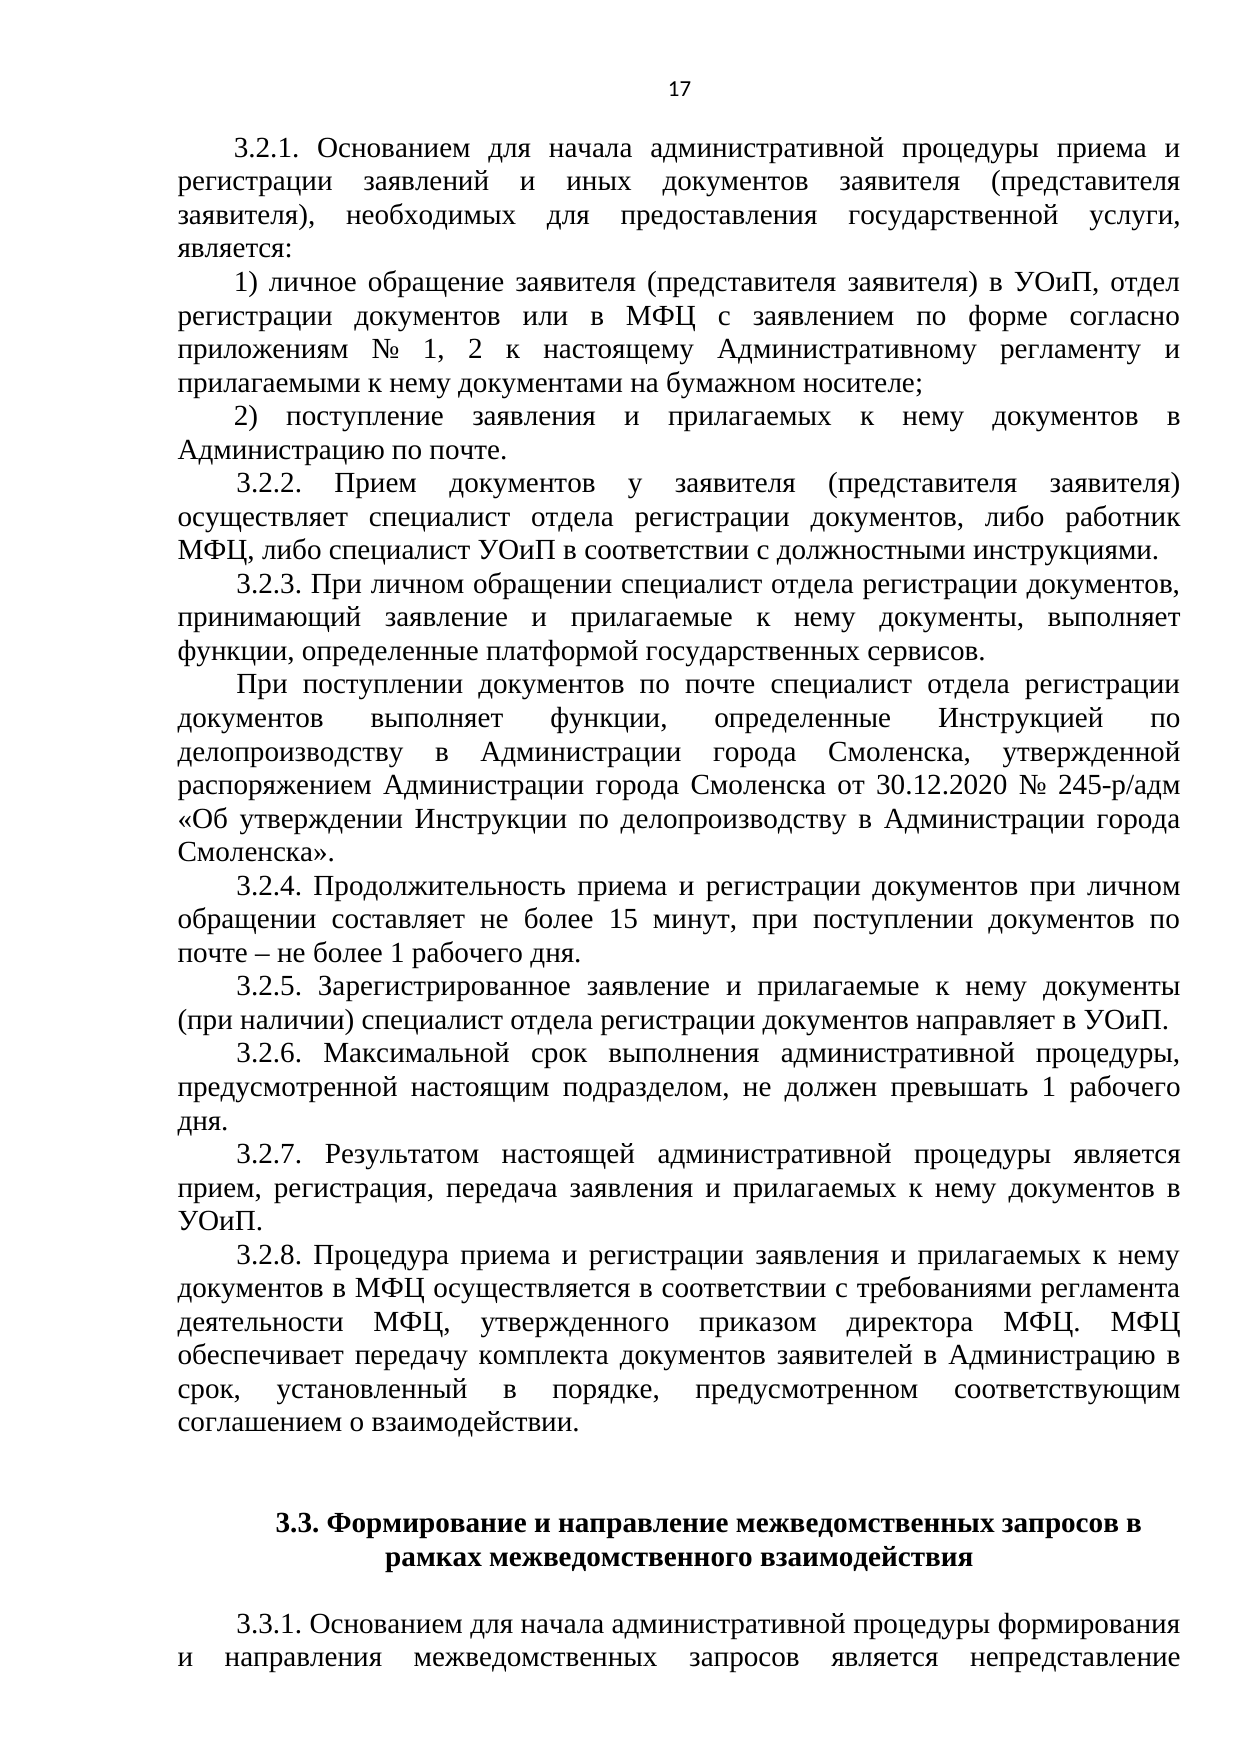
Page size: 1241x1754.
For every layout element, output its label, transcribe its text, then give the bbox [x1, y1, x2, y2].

text 3.2.2. Прием документов у заявителя (представителя заявителя) осуществляет специалист отдела регистрации документов, либо работник МФЦ, либо специалист УОиП в соответствии с должностными инструкциями. [177, 465, 1181, 566]
text 1) личное обращение заявителя (представителя заявителя) в УОиП, отдел регистрации документов или в МФЦ с заявлением по форме согласно приложениям № 1, 2 к настоящему Административному регламенту и прилагаемыми к нему документами на бумажном носителе; [177, 264, 1181, 398]
text При поступлении документов по почте специалист отдела регистрации документов выполняет функции, определенные Инструкцией по делопроизводству в Администрации города Смоленска, утвержденной распоряжением Администрации города Смоленска от 30.12.2020 № 245-р/адм «Об утверждении Инструкции по делопроизводству в Администрации города Смоленска». [177, 667, 1181, 868]
text 2) поступление заявления и прилагаемых к нему документов в Администрацию по почте. [177, 398, 1181, 465]
text 3.2.7. Результатом настоящей административной процедуры является прием, регистрация, передача заявления и прилагаемых к нему документов в УОиП. [177, 1136, 1181, 1237]
text 3.2.5. Зарегистрированное заявление и прилагаемые к нему документы (при наличии) специалист отдела регистрации документов направляет в УОиП. [177, 968, 1181, 1036]
text 3.2.6. Максимальной срок выполнения административной процедуры, предусмотренной настоящим подразделом, не должен превышать 1 рабочего дня. [177, 1036, 1181, 1136]
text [177, 1606, 1181, 1673]
text 3.2.4. Продолжительность приема и регистрации документов при личном обращении составляет не более 15 минут, при поступлении документов по почте – не более 1 рабочего дня. [177, 868, 1181, 968]
text 3.2.8. Процедура приема и регистрации заявления и прилагаемых к нему документов в МФЦ осуществляется в соответствии с требованиями регламента деятельности МФЦ, утвержденного приказом директора МФЦ. МФЦ обеспечивает передачу комплекта документов заявителей в Администрацию в срок, установленный в порядке, предусмотренном соответствующим соглашением о взаимодействии. [177, 1237, 1181, 1438]
text 3.2.1. Основанием для начала административной процедуры приема и регистрации заявлений и иных документов заявителя (представителя заявителя), необходимых для предоставления государственной услуги, является: [177, 130, 1181, 264]
text 3.3. Формирование и направление межведомственных запросов в рамках межведомственного взаимодействия [177, 1505, 1181, 1572]
text 3.2.3. При личном обращении специалист отдела регистрации документов, принимающий заявление и прилагаемые к нему документы, выполняет функции, определенные платформой государственных сервисов. [177, 566, 1181, 667]
